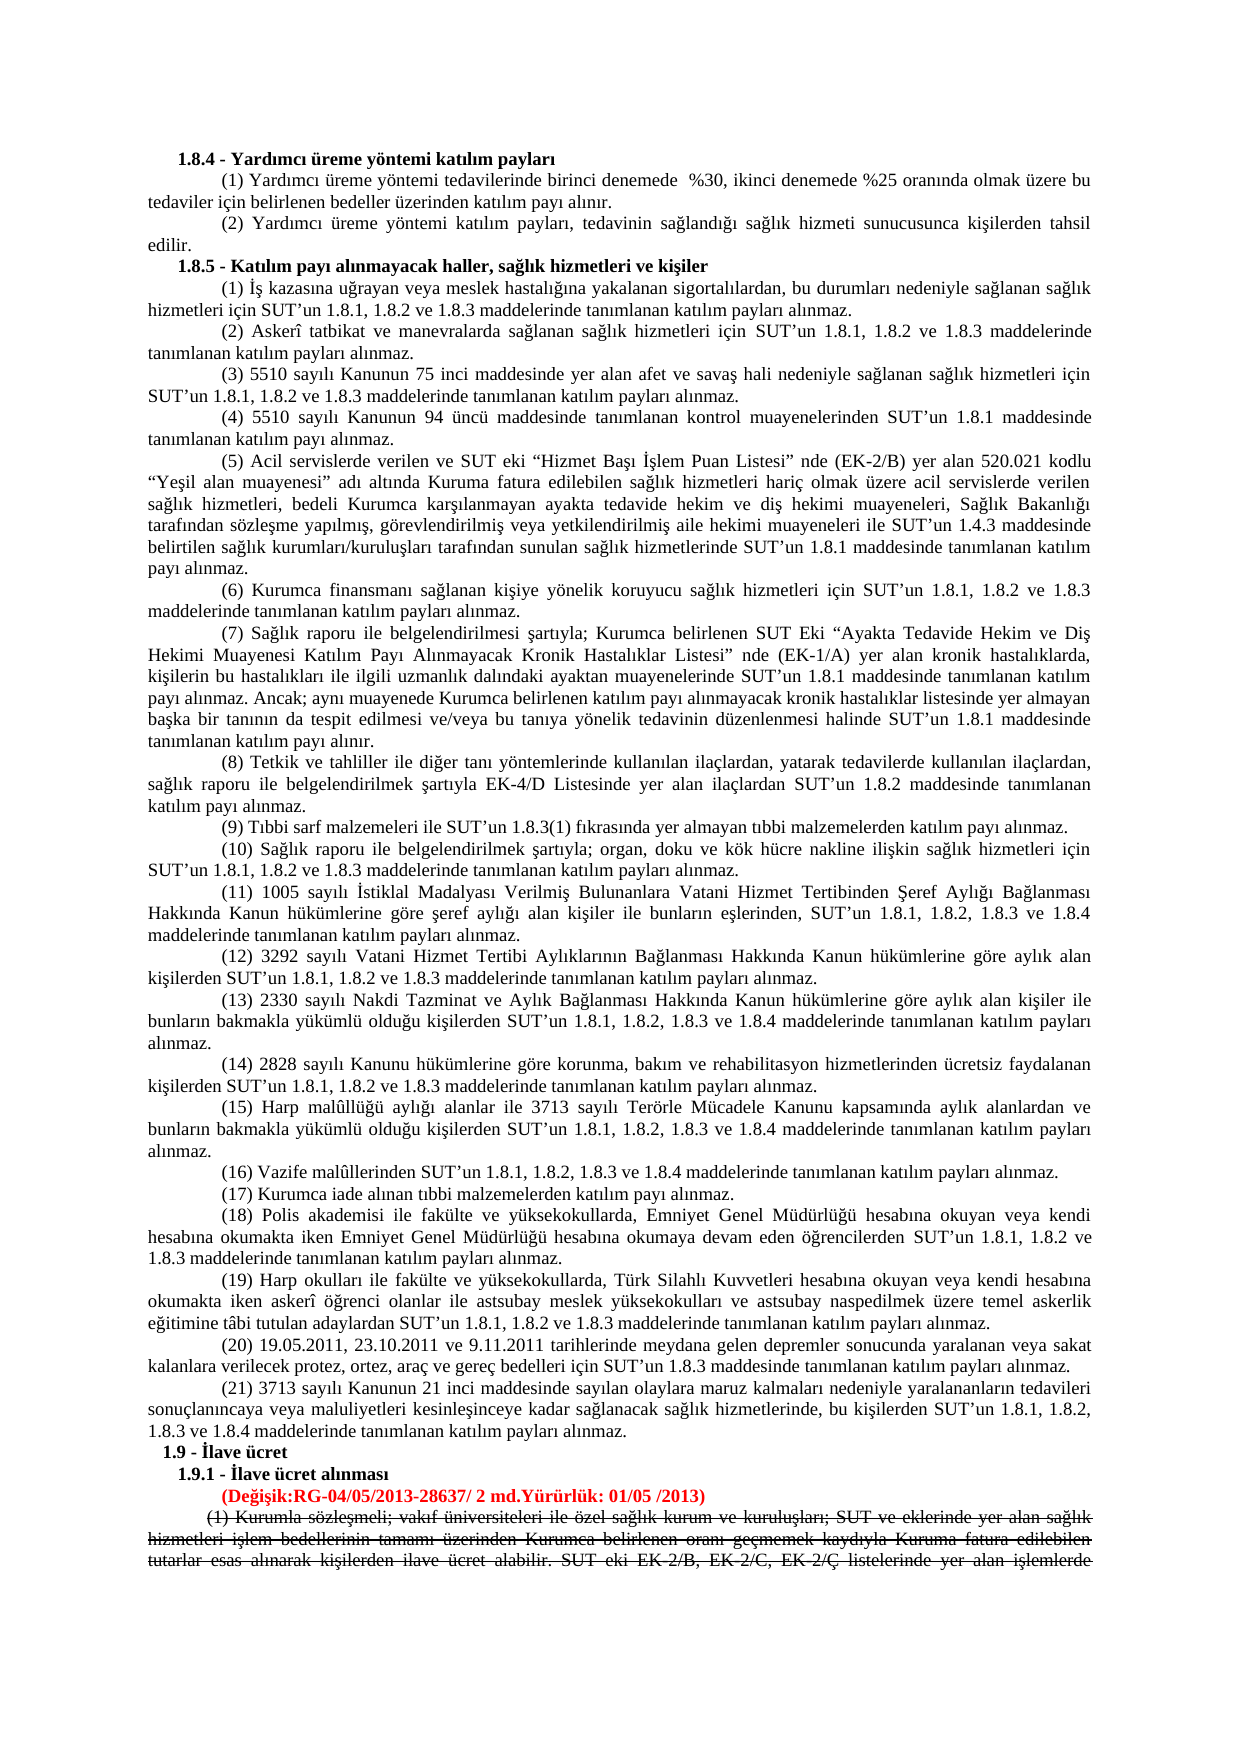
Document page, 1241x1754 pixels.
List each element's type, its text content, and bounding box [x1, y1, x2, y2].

subtitle 1.8.4 - Yardımcı üreme yöntemi katılım payları [148, 148, 1093, 169]
text (4) 5510 sayılı Kanunun 94 üncü maddesinde tanımlanan kontrol muayenelerinden SUT’un 1.8.1 maddesinde tanımlanan katılım payı alınmaz. [148, 406, 1093, 449]
text (1) İş kazasına uğrayan veya meslek hastalığına yakalanan sigortalılardan, bu durumları nedeniyle sağlanan sağlık hizmetleri için SUT’un 1.8.1, 1.8.2 ve 1.8.3 maddelerinde tanımlanan katılım payları alınmaz. [148, 277, 1093, 320]
text (8) Tetkik ve tahliller ile diğer tanı yöntemlerinde kullanılan ilaçlardan, yatarak tedavilerde kullanılan ilaçlardan, sağlık raporu ile belgelendirilmek şartıyla EK-4/D Listesinde yer alan ilaçlardan SUT’un 1.8.2 maddesinde tanımlanan katılım payı alınmaz. [148, 751, 1093, 816]
text (17) Kurumca iade alınan tıbbi malzemelerden katılım payı alınmaz. [148, 1183, 1093, 1204]
text (16) Vazife malûllerinden SUT’un 1.8.1, 1.8.2, 1.8.3 ve 1.8.4 maddelerinde tanımlanan katılım payları alınmaz. [148, 1161, 1093, 1183]
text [148, 1506, 1093, 1561]
subtitle 1.9 - İlave ücret [148, 1441, 1093, 1463]
text (2) Askerî tatbikat ve manevralarda sağlanan sağlık hizmetleri için SUT’un 1.8.1, 1.8.2 ve 1.8.3 maddelerinde tanımlanan katılım payları alınmaz. [148, 320, 1093, 363]
subtitle 1.8.5 - Katılım payı alınmayacak haller, sağlık hizmetleri ve kişiler [148, 255, 1093, 277]
text (Değişik:RG-04/05/2013-28637/ 2 md.Yürürlük: 01/05 /2013) [148, 1484, 1093, 1506]
subtitle 1.9.1 - İlave ücret alınması [148, 1463, 1093, 1484]
text (6) Kurumca finansmanı sağlanan kişiye yönelik koruyucu sağlık hizmetleri için SUT’un 1.8.1, 1.8.2 ve 1.8.3 maddelerinde tanımlanan katılım payları alınmaz. [148, 579, 1093, 622]
text (13) 2330 sayılı Nakdi Tazminat ve Aylık Bağlanması Hakkında Kanun hükümlerine göre aylık alan kişiler ile bunların bakmakla yükümlü olduğu kişilerden SUT’un 1.8.1, 1.8.2, 1.8.3 ve 1.8.4 maddelerinde tanımlanan katılım payları alınmaz. [148, 988, 1093, 1053]
text (11) 1005 sayılı İstiklal Madalyası Verilmiş Bulunanlara Vatani Hizmet Tertibinden Şeref Aylığı Bağlanması Hakkında Kanun hükümlerine göre şeref aylığı alan kişiler ile bunların eşlerinden, SUT’un 1.8.1, 1.8.2, 1.8.3 ve 1.8.4 maddelerinde tanımlanan katılım payları alınmaz. [148, 881, 1093, 945]
text (10) Sağlık raporu ile belgelendirilmek şartıyla; organ, doku ve kök hücre nakline ilişkin sağlık hizmetleri için SUT’un 1.8.1, 1.8.2 ve 1.8.3 maddelerinde tanımlanan katılım payları alınmaz. [148, 838, 1093, 881]
text (20) 19.05.2011, 23.10.2011 ve 9.11.2011 tarihlerinde meydana gelen depremler sonucunda yaralanan veya sakat kalanlara verilecek protez, ortez, araç ve gereç bedelleri için SUT’un 1.8.3 maddesinde tanımlanan katılım payları alınmaz. [148, 1333, 1093, 1377]
text (18) Polis akademisi ile fakülte ve yüksekokullarda, Emniyet Genel Müdürlüğü hesabına okuyan veya kendi hesabına okumakta iken Emniyet Genel Müdürlüğü hesabına okumaya devam eden öğrencilerden SUT’un 1.8.1, 1.8.2 ve 1.8.3 maddelerinde tanımlanan katılım payları alınmaz. [148, 1204, 1093, 1269]
text (5) Acil servislerde verilen ve SUT eki “Hizmet Başı İşlem Puan Listesi” nde (EK-2/B) yer alan 520.021 kodlu “Yeşil alan muayenesi” adı altında Kuruma fatura edilebilen sağlık hizmetleri hariç olmak üzere acil servislerde verilen sağlık hizmetleri, bedeli Kurumca karşılanmayan ayakta tedavide hekim ve diş hekimi muayeneleri, Sağlık Bakanlığı tarafından sözleşme yapılmış, görevlendirilmiş veya yetkilendirilmiş aile hekimi muayeneleri ile SUT’un 1.4.3 maddesinde belirtilen sağlık kurumları/kuruluşları tarafından sunulan sağlık hizmetlerinde SUT’un 1.8.1 maddesinde tanımlanan katılım payı alınmaz. [148, 449, 1093, 579]
text (1) Yardımcı üreme yöntemi tedavilerinde birinci denemede %30, ikinci denemede %25 oranında olmak üzere bu tedaviler için belirlenen bedeller üzerinden katılım payı alınır. [148, 169, 1093, 212]
text (19) Harp okulları ile fakülte ve yüksekokullarda, Türk Silahlı Kuvvetleri hesabına okuyan veya kendi hesabına okumakta iken askerî öğrenci olanlar ile astsubay meslek yüksekokulları ve astsubay naspedilmek üzere temel askerlik eğitimine tâbi tutulan adaylardan SUT’un 1.8.1, 1.8.2 ve 1.8.3 maddelerinde tanımlanan katılım payları alınmaz. [148, 1269, 1093, 1333]
text (12) 3292 sayılı Vatani Hizmet Tertibi Aylıklarının Bağlanması Hakkında Kanun hükümlerine göre aylık alan kişilerden SUT’un 1.8.1, 1.8.2 ve 1.8.3 maddelerinde tanımlanan katılım payları alınmaz. [148, 945, 1093, 988]
text (15) Harp malûllüğü aylığı alanlar ile 3713 sayılı Terörle Mücadele Kanunu kapsamında aylık alanlardan ve bunların bakmakla yükümlü olduğu kişilerden SUT’un 1.8.1, 1.8.2, 1.8.3 ve 1.8.4 maddelerinde tanımlanan katılım payları alınmaz. [148, 1096, 1093, 1161]
text (9) Tıbbi sarf malzemeleri ile SUT’un 1.8.3(1) fıkrasında yer almayan tıbbi malzemelerden katılım payı alınmaz. [148, 816, 1093, 838]
text (3) 5510 sayılı Kanunun 75 inci maddesinde yer alan afet ve savaş hali nedeniyle sağlanan sağlık hizmetleri için SUT’un 1.8.1, 1.8.2 ve 1.8.3 maddelerinde tanımlanan katılım payları alınmaz. [148, 363, 1093, 406]
text (14) 2828 sayılı Kanunu hükümlerine göre korunma, bakım ve rehabilitasyon hizmetlerinden ücretsiz faydalanan kişilerden SUT’un 1.8.1, 1.8.2 ve 1.8.3 maddelerinde tanımlanan katılım payları alınmaz. [148, 1053, 1093, 1096]
text (21) 3713 sayılı Kanunun 21 inci maddesinde sayılan olaylara maruz kalmaları nedeniyle yaralananların tedavileri sonuçlanıncaya veya maluliyetleri kesinleşinceye kadar sağlanacak sağlık hizmetlerinde, bu kişilerden SUT’un 1.8.1, 1.8.2, 1.8.3 ve 1.8.4 maddelerinde tanımlanan katılım payları alınmaz. [148, 1377, 1093, 1441]
text (2) Yardımcı üreme yöntemi katılım payları, tedavinin sağlandığı sağlık hizmeti sunucusunca kişilerden tahsil edilir. [148, 212, 1093, 255]
text (7) Sağlık raporu ile belgelendirilmesi şartıyla; Kurumca belirlenen SUT Eki “Ayakta Tedavide Hekim ve Diş Hekimi Muayenesi Katılım Payı Alınmayacak Kronik Hastalıklar Listesi” nde (EK-1/A) yer alan kronik hastalıklarda, kişilerin bu hastalıkları ile ilgili uzmanlık dalındaki ayaktan muayenelerinde SUT’un 1.8.1 maddesinde tanımlanan katılım payı alınmaz. Ancak; aynı muayenede Kurumca belirlenen katılım payı alınmayacak kronik hastalıklar listesinde yer almayan başka bir tanının da tespit edilmesi ve/veya bu tanıya yönelik tedavinin düzenlenmesi halinde SUT’un 1.8.1 maddesinde tanımlanan katılım payı alınır. [148, 622, 1093, 751]
